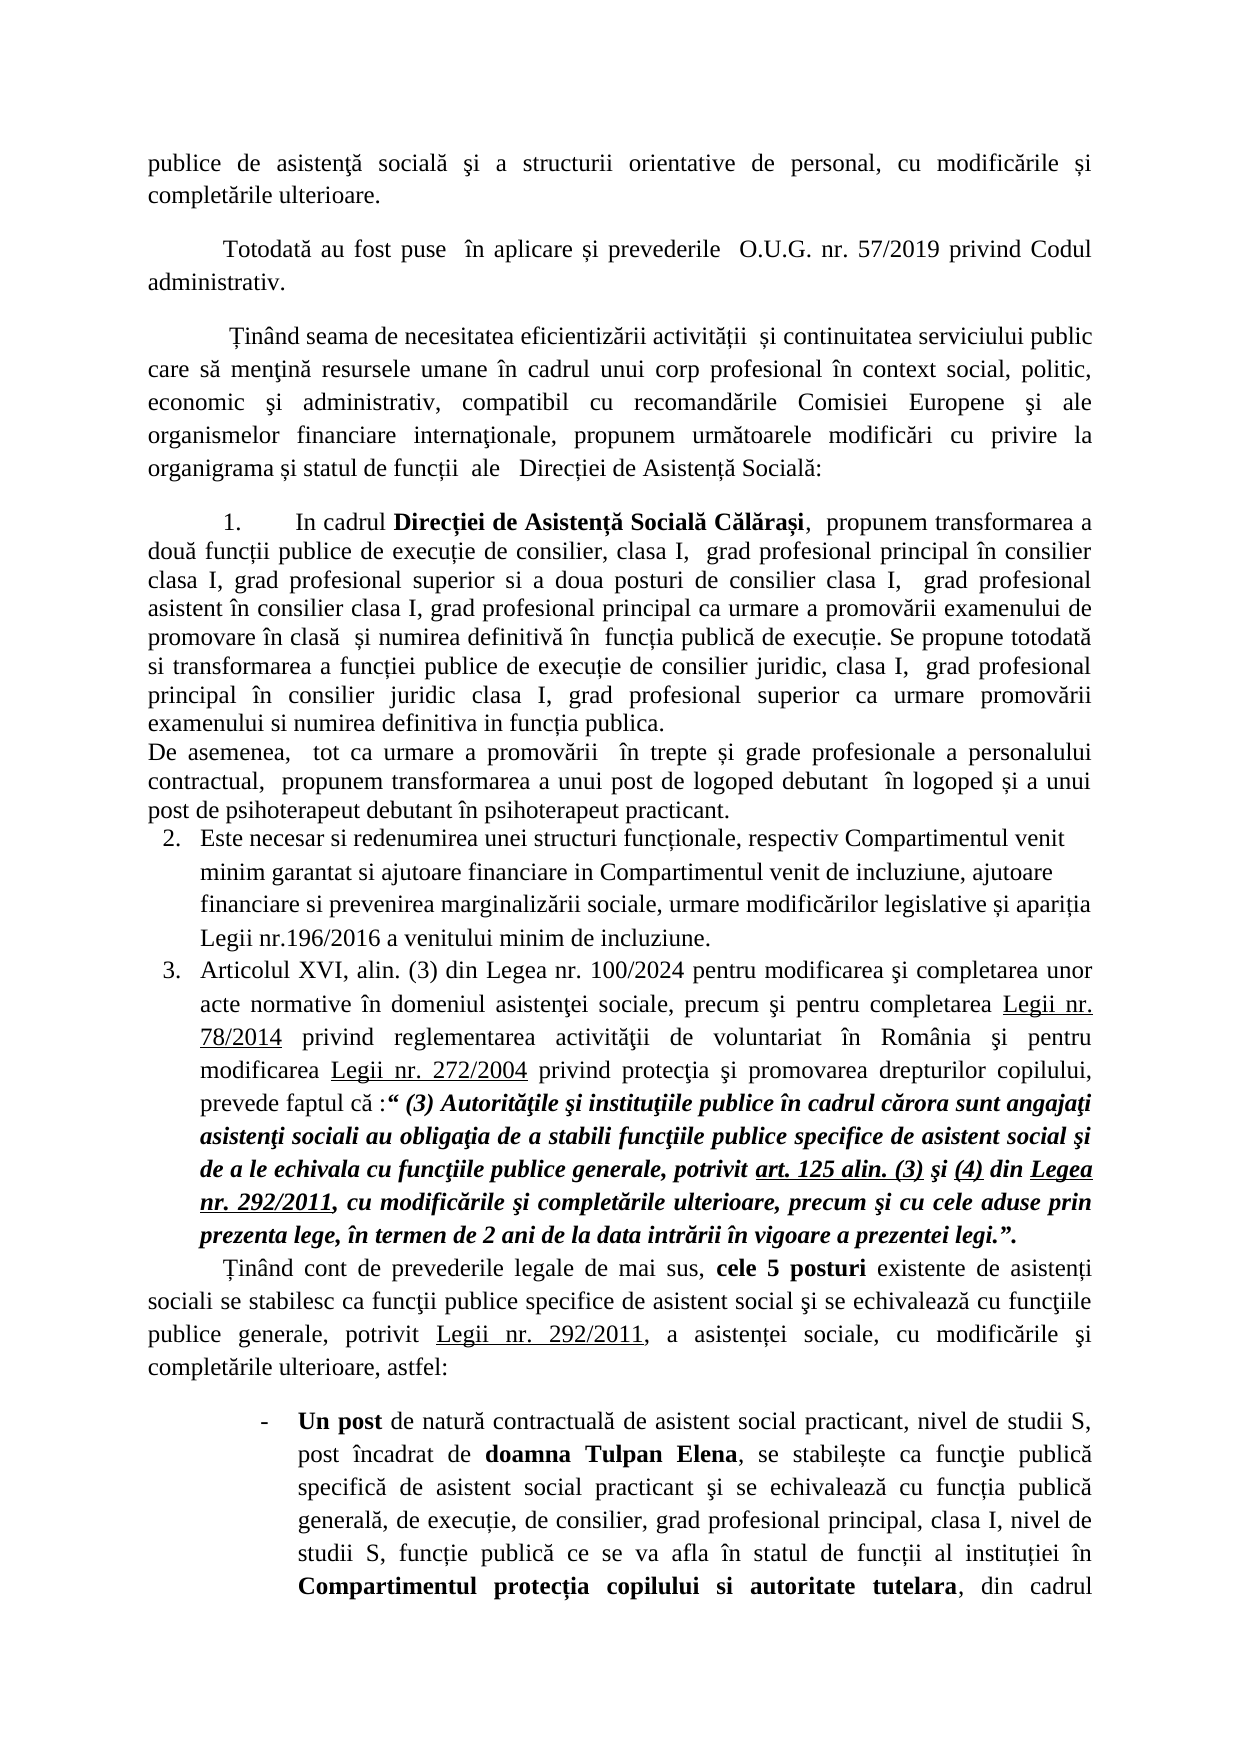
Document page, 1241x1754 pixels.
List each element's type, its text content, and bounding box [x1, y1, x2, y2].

text Ținând cont de prevederile legale de mai sus, cele 5 posturi existente de asistenți sociali se stabilesc ca funcţii publice specifice de asistent social şi se echivalează cu funcţiile publice generale, potrivit Legii nr. 292/2011, a asistenței sociale, cu modificările şi completările ulterioare, astfel: [148, 1253, 1093, 1381]
list Este necesar si redenumirea unei structuri funcționale, respectiv Compartimentul venit minim garantat si ajutoare financiare in Compartimentul venit de incluziune, ajutoare financiare si prevenirea marginalizării sociale, urmare modificărilor legislative și apariția Legii nr.196/2016 a venitului minim de incluziune. [162, 823, 1115, 951]
text Ținând seama de necesitatea eficientizării activității și continuitatea serviciului public care să menţină resursele umane în cadrul unui corp profesional în context social, politic, economic şi administrativ, compatibil cu recomandările Comisiei Europene şi ale organismelor financiare internaţionale, propunem următoarele modificări cu privire la organigrama și statul de funcții ale Direcției de Asistență Socială: [148, 321, 1093, 482]
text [148, 148, 1093, 209]
text De asemenea, tot ca urmare a promovării în trepte și grade profesionale a personalului contractual, propunem transformarea a unui post de logoped debutant în logoped și a unui post de psihoterapeut debutant în psihoterapeut practicant. [148, 737, 1093, 823]
list In cadrul Direcției de Asistență Socială Călărași, propunem transformarea a două funcții publice de execuție de consilier, clasa I, grad profesional principal în consilier clasa I, grad profesional superior si a doua posturi de consilier clasa I, grad profesional asistent în consilier clasa I, grad profesional principal ca urmare a promovării examenului de promovare în clasă și numirea definitivă în funcția publică de execuție. Se propune totodată si transformarea a funcției publice de execuție de consilier juridic, clasa I, grad profesional principal în consilier juridic clasa I, grad profesional superior ca urmare promovării examenului si numirea definitiva in funcția publica. [148, 507, 1093, 737]
text Totodată au fost puse în aplicare și prevederile O.U.G. nr. 57/2019 privind Codul administrativ. [148, 234, 1093, 296]
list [260, 1406, 1093, 1599]
list Articolul XVI, alin. (3) din Legea nr. 100/2024 pentru modificarea şi completarea unor acte normative în domeniul asistenţei sociale, precum şi pentru completarea Legii nr. 78/2014 privind reglementarea activităţii de voluntariat în România şi pentru modificarea Legii nr. 272/2004 privind protecţia şi promovarea drepturilor copilului, prevede faptul că :“ (3) Autorităţile şi instituţiile publice în cadrul cărora sunt angajaţi asistenţi sociali au obligaţia de a stabili funcţiile publice specifice de asistent social şi de a le echivala cu funcţiile publice generale, potrivit art. 125 alin. (3) şi (4) din Legea nr. 292/2011, cu modificările şi completările ulterioare, precum şi cu cele aduse prin prezenta lege, în termen de 2 ani de la data intrării în vigoare a prezentei legi.”. [162, 956, 1093, 1248]
